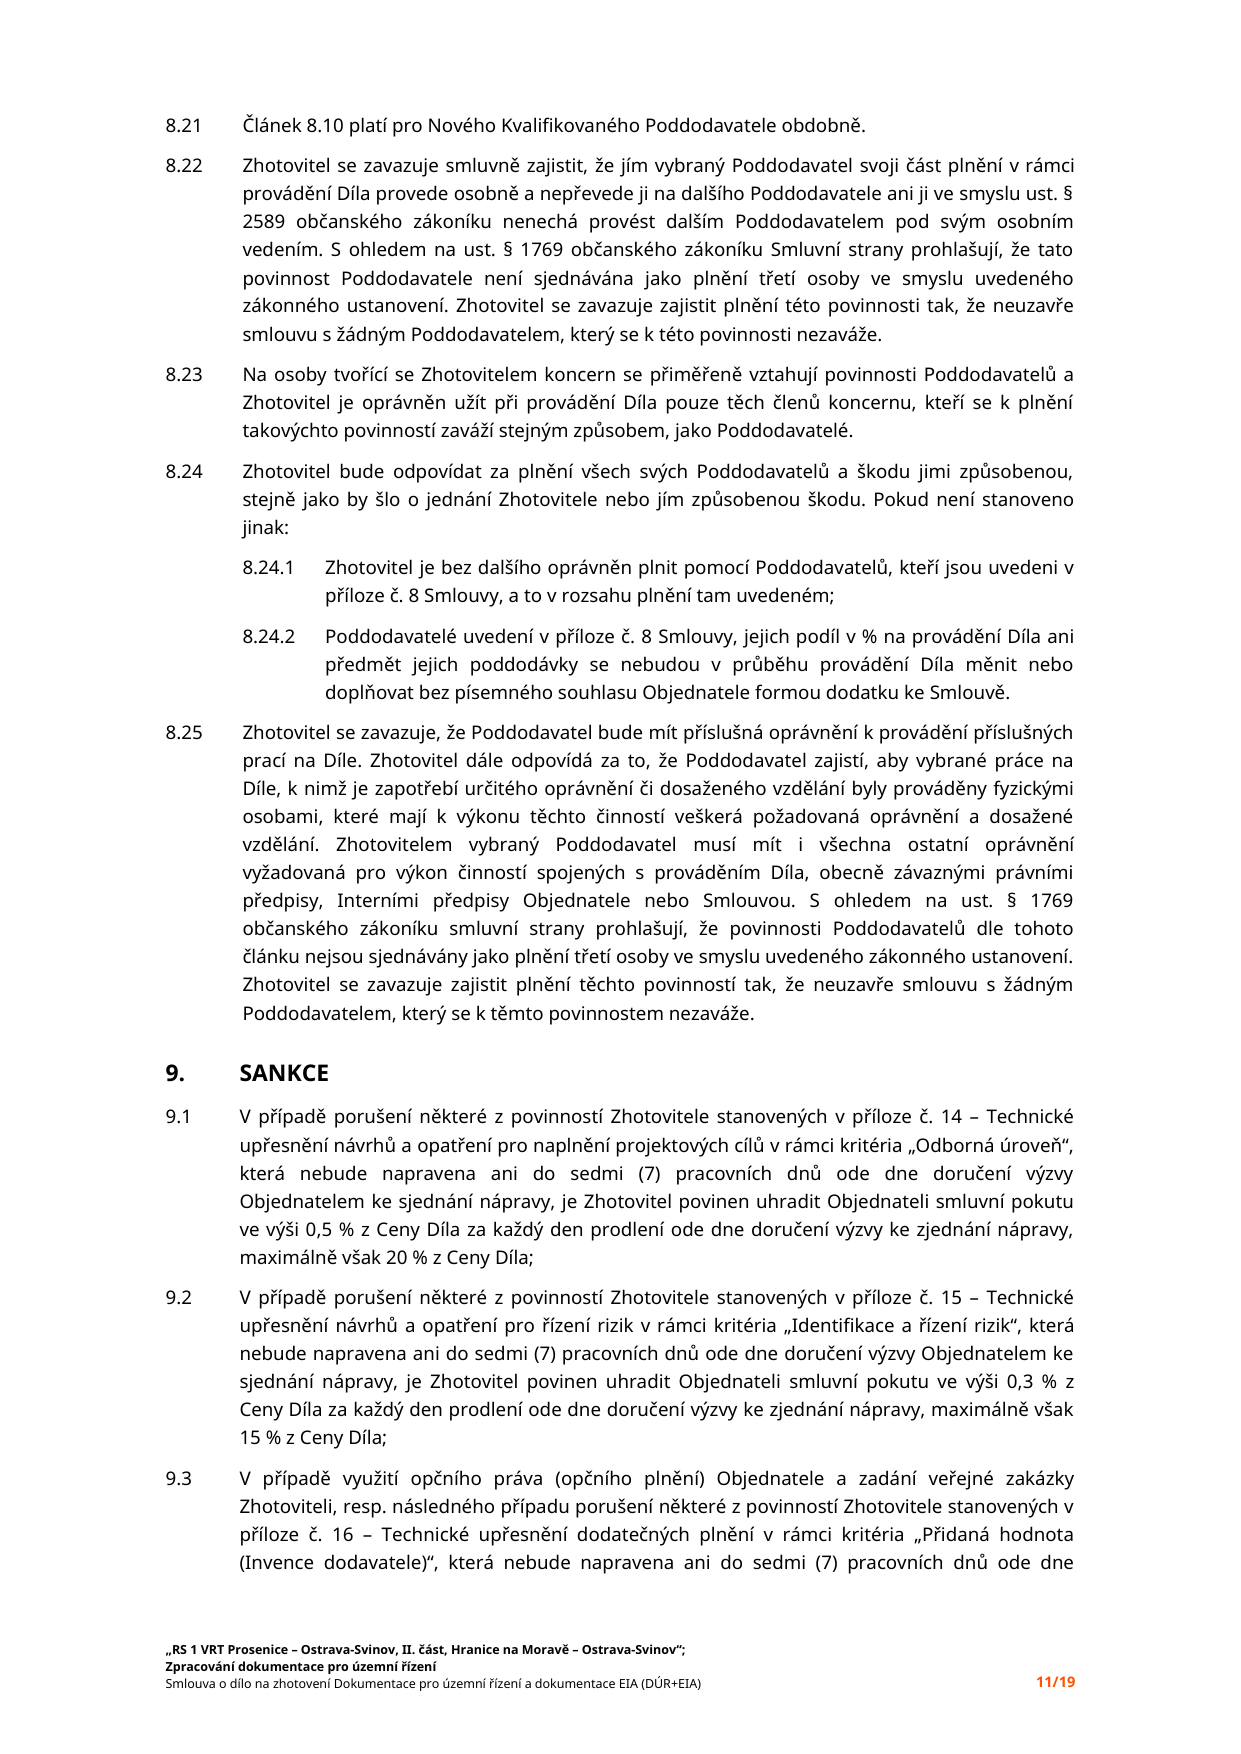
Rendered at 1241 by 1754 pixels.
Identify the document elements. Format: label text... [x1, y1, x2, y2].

text Zhotovitel bude odpovídat za plnění všech svých Poddodavatelů a škodu jimi způsobenou, stejně jako by šlo o jednání Zhotovitele nebo jím způsobenou škodu. Pokud není stanoveno jinak: [165, 458, 1075, 539]
text V případě porušení některé z povinností Zhotovitele stanovených v příloze č. 15 – Technické upřesnění návrhů a opatření pro řízení rizik v rámci kritéria „Identifikace a řízení rizik“, která nebude napravena ani do sedmi (7) pracovních dnů ode dne doručení výzvy Objednatelem ke sjednání nápravy, je Zhotovitel povinen uhradit Objednateli smluvní pokutu ve výši 0,3 % z Ceny Díla za každý den prodlení ode dne doručení výzvy ke zjednání nápravy, maximálně však 15 % z Ceny Díla; [165, 1284, 1075, 1450]
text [165, 1465, 1075, 1575]
text V případě porušení některé z povinností Zhotovitele stanovených v příloze č. 14 – Technické upřesnění návrhů a opatření pro naplnění projektových cílů v rámci kritéria „Odborná úroveň“, která nebude napravena ani do sedmi (7) pracovních dnů ode dne doručení výzvy Objednatelem ke sjednání nápravy, je Zhotovitel povinen uhradit Objednateli smluvní pokutu ve výši 0,5 % z Ceny Díla za každý den prodlení ode dne doručení výzvy ke zjednání nápravy, maximálně však 20 % z Ceny Díla; [165, 1104, 1075, 1269]
text Článek 8.10 platí pro Nového Kvalifikovaného Poddodavatele obdobně. [165, 112, 1075, 138]
text Na osoby tvořící se Zhotovitelem koncern se přiměřeně vztahují povinnosti Poddodavatelů a Zhotovitel je oprávněn užít při provádění Díla pouze těch členů koncernu, kteří se k plnění takovýchto povinností zaváží stejným způsobem, jako Poddodavatelé. [165, 361, 1075, 443]
text Zhotovitel se zavazuje smluvně zajistit, že jím vybraný Poddodavatel svoji část plnění v rámci provádění Díla provede osobně a nepřevede ji na dalšího Poddodavatele ani ji ve smyslu ust. § 2589 občanského zákoníku nenechá provést dalším Poddodavatelem pod svým osobním vedením. S ohledem na ust. § 1769 občanského zákoníku Smluvní strany prohlašují, že tato povinnost Poddodavatele není sjednávána jako plnění třetí osoby ve smyslu uvedeného zákonného ustanovení. Zhotovitel se zavazuje zajistit plnění této povinnosti tak, že neuzavře smlouvu s žádným Poddodavatelem, který se k této povinnosti nezaváže. [165, 153, 1075, 346]
text Zhotovitel se zavazuje, že Poddodavatel bude mít příslušná oprávnění k provádění příslušných prací na Díle. Zhotovitel dále odpovídá za to, že Poddodavatel zajistí, aby vybrané práce na Díle, k nimž je zapotřebí určitého oprávnění či dosaženého vzdělání byly prováděny fyzickými osobami, které mají k výkonu těchto činností veškerá požadovaná oprávnění a dosažené vzdělání. Zhotovitelem vybraný Poddodavatel musí mít i všechna ostatní oprávnění vyžadovaná pro výkon činností spojených s prováděním Díla, obecně závaznými právními předpisy, Interními předpisy Objednatele nebo Smlouvou. S ohledem na ust. § 1769 občanského zákoníku smluvní strany prohlašují, že povinnosti Poddodavatelů dle tohoto článku nejsou sjednávány jako plnění třetí osoby ve smyslu uvedeného zákonného ustanovení. Zhotovitel se zavazuje zajistit plnění těchto povinností tak, že neuzavře smlouvu s žádným Poddodavatelem, který se k těmto povinnostem nezaváže. [165, 719, 1075, 1025]
text Poddodavatelé uvedení v příloze č. 8 Smlouvy, jejich podíl v % na provádění Díla ani předmět jejich poddodávky se nebudou v průběhu provádění Díla měnit nebo doplňovat bez písemného souhlasu Objednatele formou dodatku ke Smlouvě. [242, 623, 1075, 704]
text Sankce [165, 1057, 1075, 1088]
text Zhotovitel je bez dalšího oprávněn plnit pomocí Poddodavatelů, kteří jsou uvedeni v příloze č. 8 Smlouvy, a to v rozsahu plnění tam uvedeném; [242, 554, 1075, 608]
